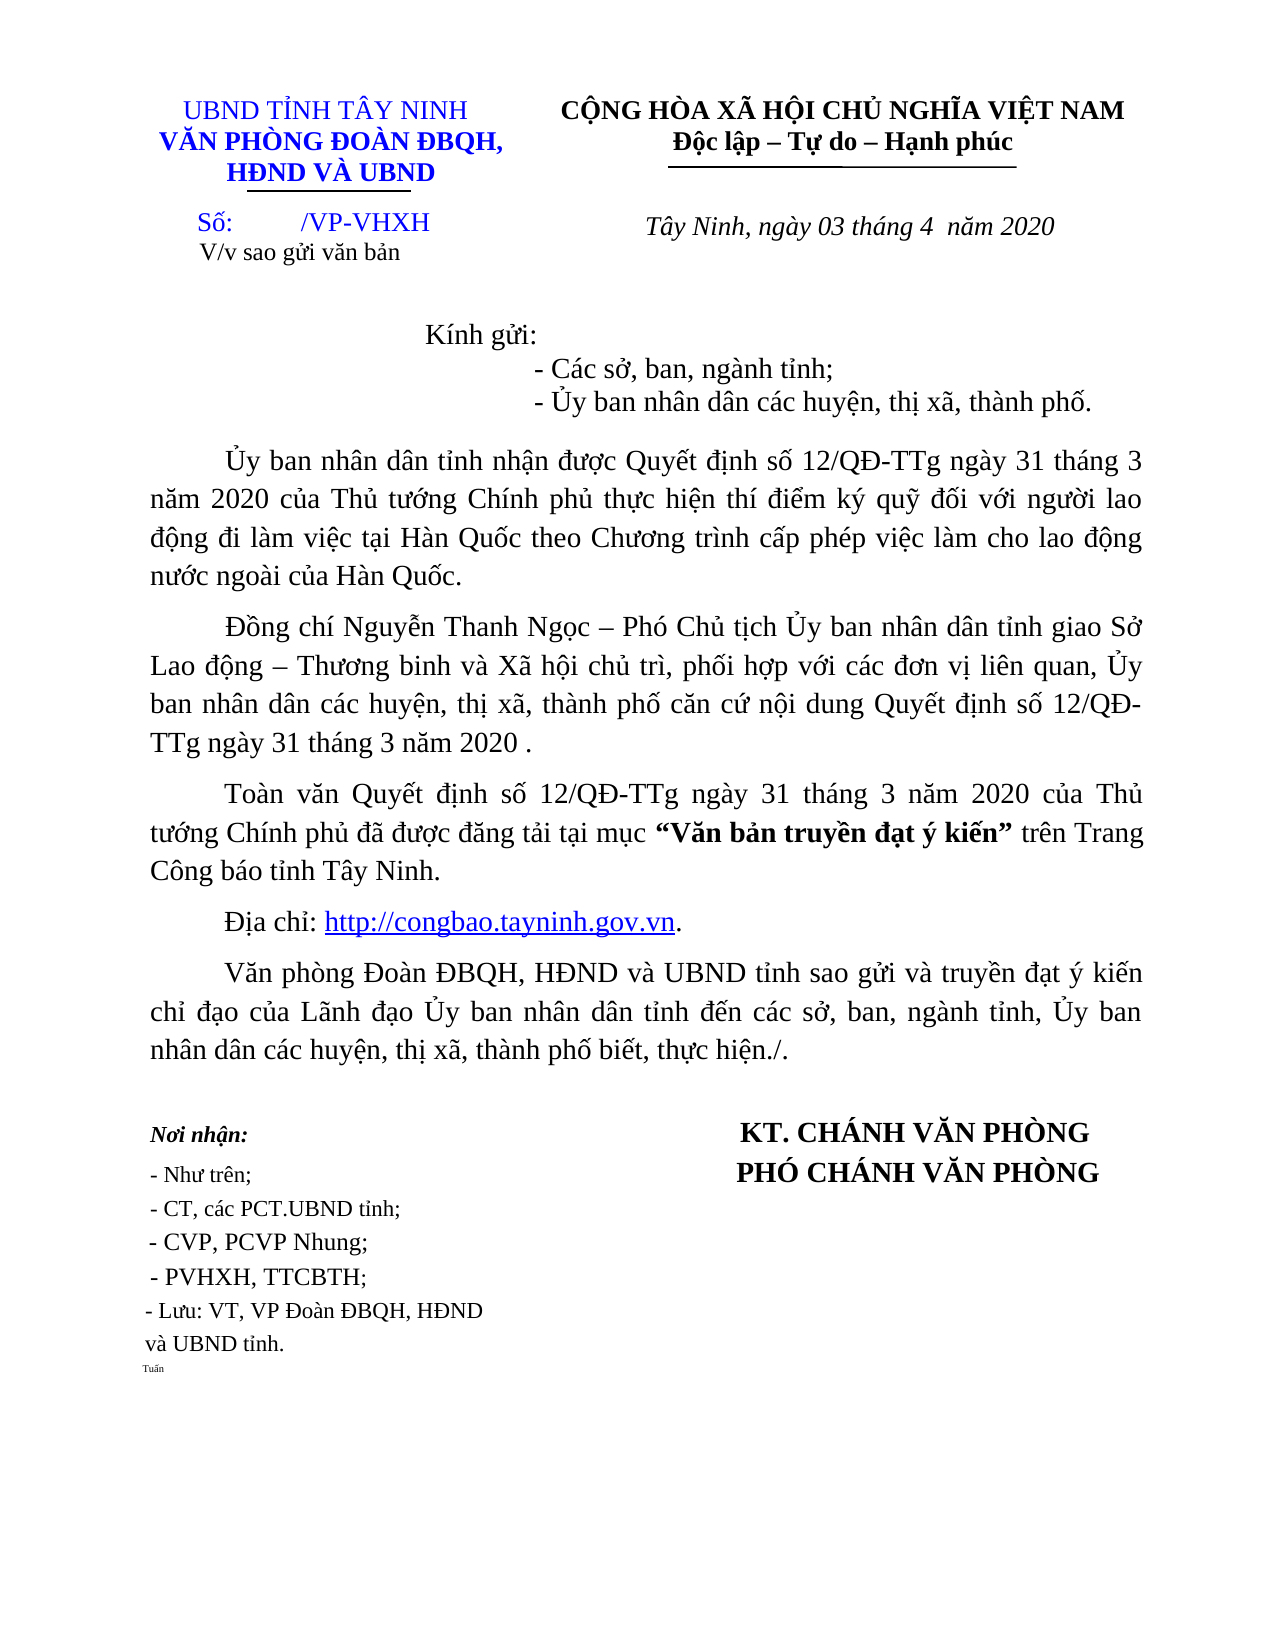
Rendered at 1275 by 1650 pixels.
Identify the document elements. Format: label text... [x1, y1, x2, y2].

text Địa chỉ: http://congbao.tayninh.gov.vn. [150, 904, 1144, 938]
text - CT, các PCT.UBND tỉnh; [150, 1195, 1114, 1221]
table_header CỘNG HÒA XÃ HỘI CHỦ NGHĨA VIỆT NAM Độc lập – Tự do – Hạnh phúc Tây Ninh, ngày 03 tháng 4 năm 2020 [530, 94, 1155, 266]
text - Ủy ban nhân dân các huyện, thị xã, thành phố. [394, 384, 1144, 418]
text Kính gửi: [150, 317, 1144, 351]
text - Như trên; PHÓ CHÁNH VĂN PHÒNG [150, 1155, 1139, 1189]
table_header UBND TỈNH TÂY NINH VĂN PHÒNG ĐOÀN ĐBQH, HĐND VÀ UBND Số: /VP-VHXH V/v sao gửi văn bản [132, 94, 530, 266]
text - PVHXH, TTCBTH; [150, 1262, 1114, 1291]
text Toàn văn Quyết định số 12/QĐ-TTg ngày 31 tháng 3 năm 2020 của Thủ tướng Chính phủ đã được đăng tải tại mục “Văn bản truyền đạt ý kiến” trên Trang Công báo tỉnh Tây Ninh. [150, 776, 1144, 887]
text - Lưu: VT, VP Đoàn ĐBQH, HĐND [105, 1297, 1114, 1324]
text - Các sở, ban, ngành tỉnh; [394, 351, 1144, 384]
text - CVP, PCVP Nhung; [105, 1227, 1114, 1256]
text Đồng chí Nguyễn Thanh Ngọc – Phó Chủ tịch Ủy ban nhân dân tỉnh giao Sở Lao động – Thương binh và Xã hội chủ trì, phối hợp với các đơn vị liên quan, Ủy ban nhân dân các huyện, thị xã, thành phố căn cứ nội dung Quyết định số 12/QĐ-TTg ngày 31 tháng 3 năm 2020 . [150, 609, 1144, 759]
text Nơi nhận: KT. CHÁNH VĂN PHÒNG [150, 1115, 1139, 1149]
text Văn phòng Đoàn ĐBQH, HĐND và UBND tỉnh sao gửi và truyền đạt ý kiến chỉ đạo của Lãnh đạo Ủy ban nhân dân tỉnh đến các sở, ban, ngành tỉnh, Ủy ban nhân dân các huyện, thị xã, thành phố biết, thực hiện./. [150, 955, 1144, 1066]
text Ủy ban nhân dân tỉnh nhận được Quyết định số 12/QĐ-TTg ngày 31 tháng 3 năm 2020 của Thủ tướng Chính phủ thực hiện thí điểm ký quỹ đối với người lao động đi làm việc tại Hàn Quốc theo Chương trình cấp phép việc làm cho lao động nước ngoài của Hàn Quốc. [150, 443, 1144, 592]
text và UBND tỉnh. [105, 1330, 1114, 1356]
